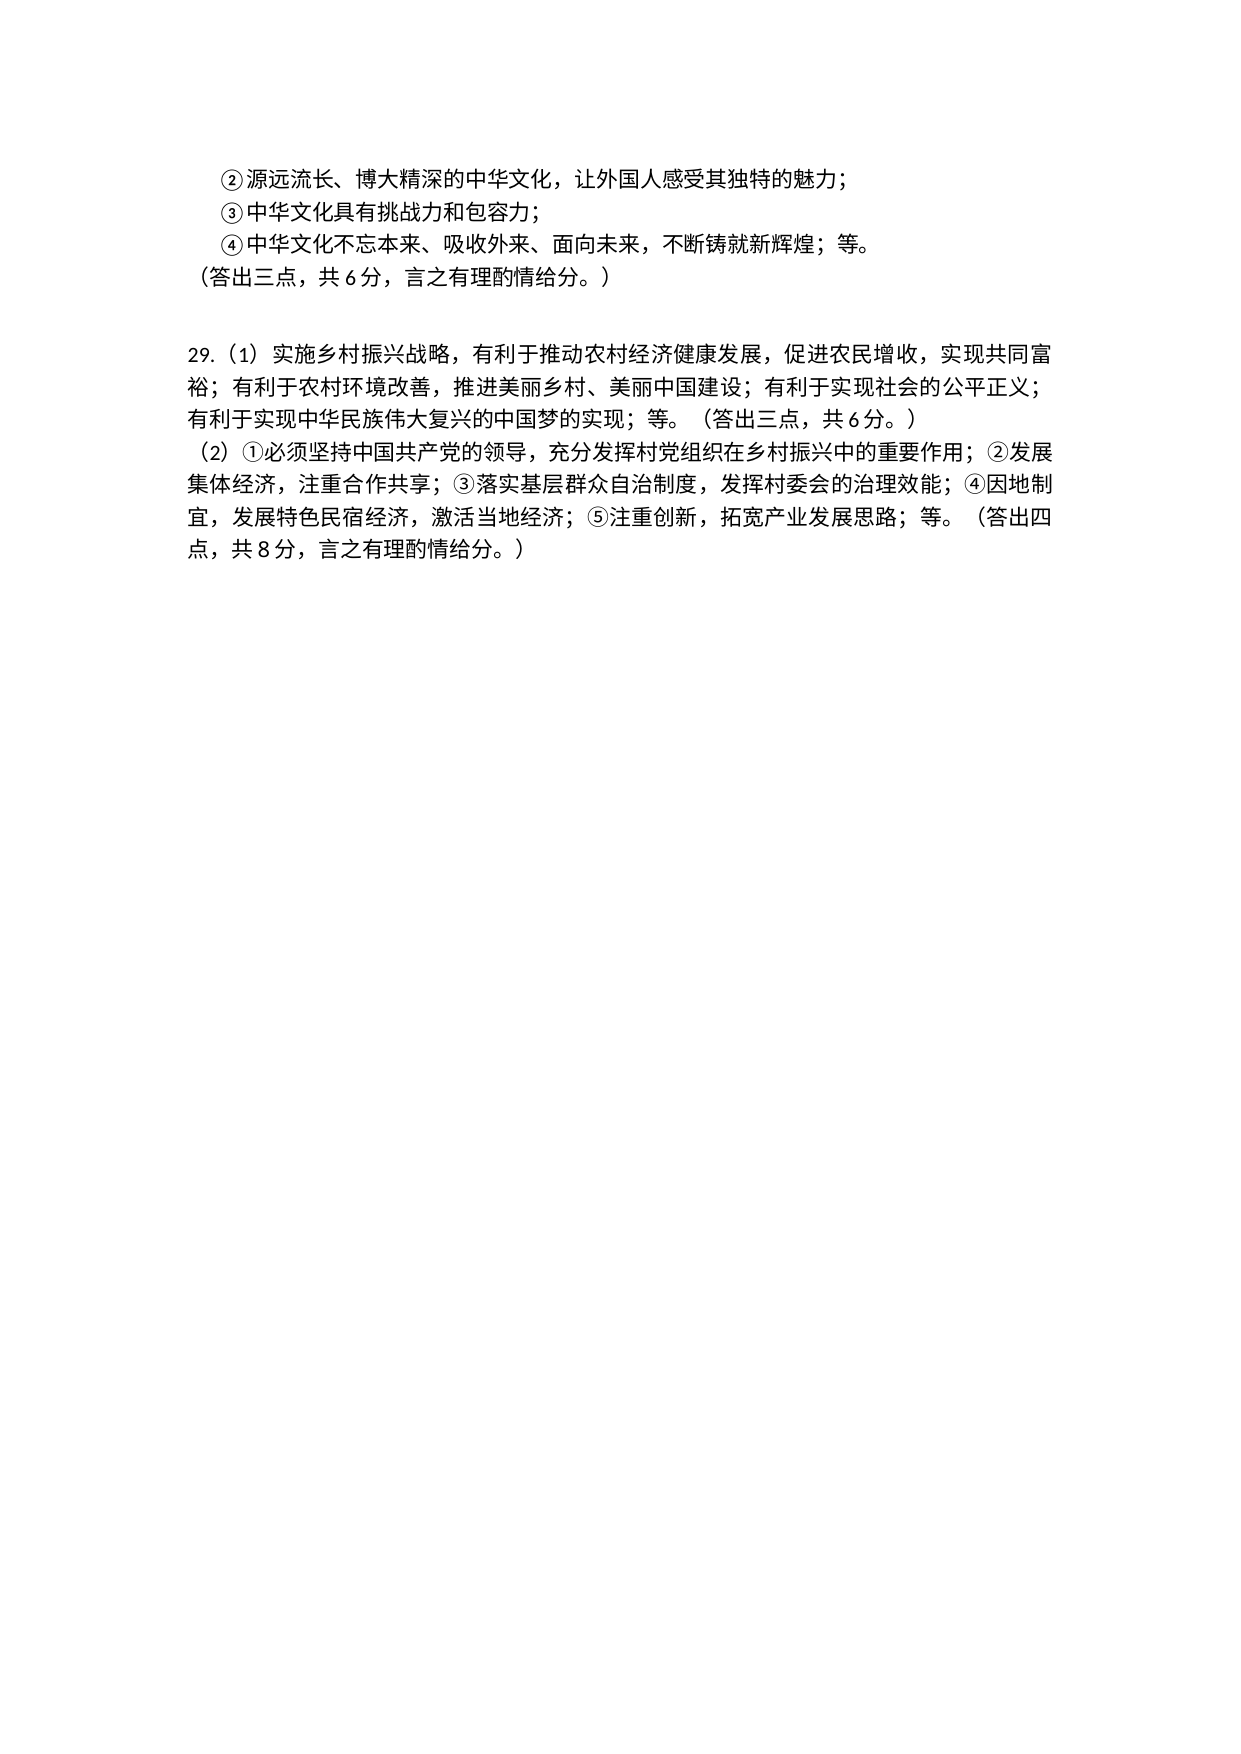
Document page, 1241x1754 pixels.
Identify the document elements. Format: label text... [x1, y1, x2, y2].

text （2）①必须坚持中国共产党的领导，充分发挥村党组织在乡村振兴中的重要作用；②发展集体经济，注重合作共享；③落实基层群众自治制度，发挥村委会的治理效能；④因地制宜，发展特色民宿经济，激活当地经济；⑤注重创新，拓宽产业发展思路；等。（答出四点，共8分，言之有理酌情给分。） [187, 434, 1053, 564]
text ④中华文化不忘本来、吸收外来、面向未来，不断铸就新辉煌；等。 [187, 227, 1053, 259]
text （答出三点，共6分，言之有理酌情给分。） [187, 259, 1053, 292]
text ②源远流长、博大精深的中华文化，让外国人感受其独特的魅力； [187, 162, 1053, 194]
text ③中华文化具有挑战力和包容力； [187, 194, 1053, 227]
text 29.（1）实施乡村振兴战略，有利于推动农村经济健康发展，促进农民增收，实现共同富裕；有利于农村环境改善，推进美丽乡村、美丽中国建设；有利于实现社会的公平正义；有利于实现中华民族伟大复兴的中国梦的实现；等。（答出三点，共6分。） [187, 337, 1053, 434]
